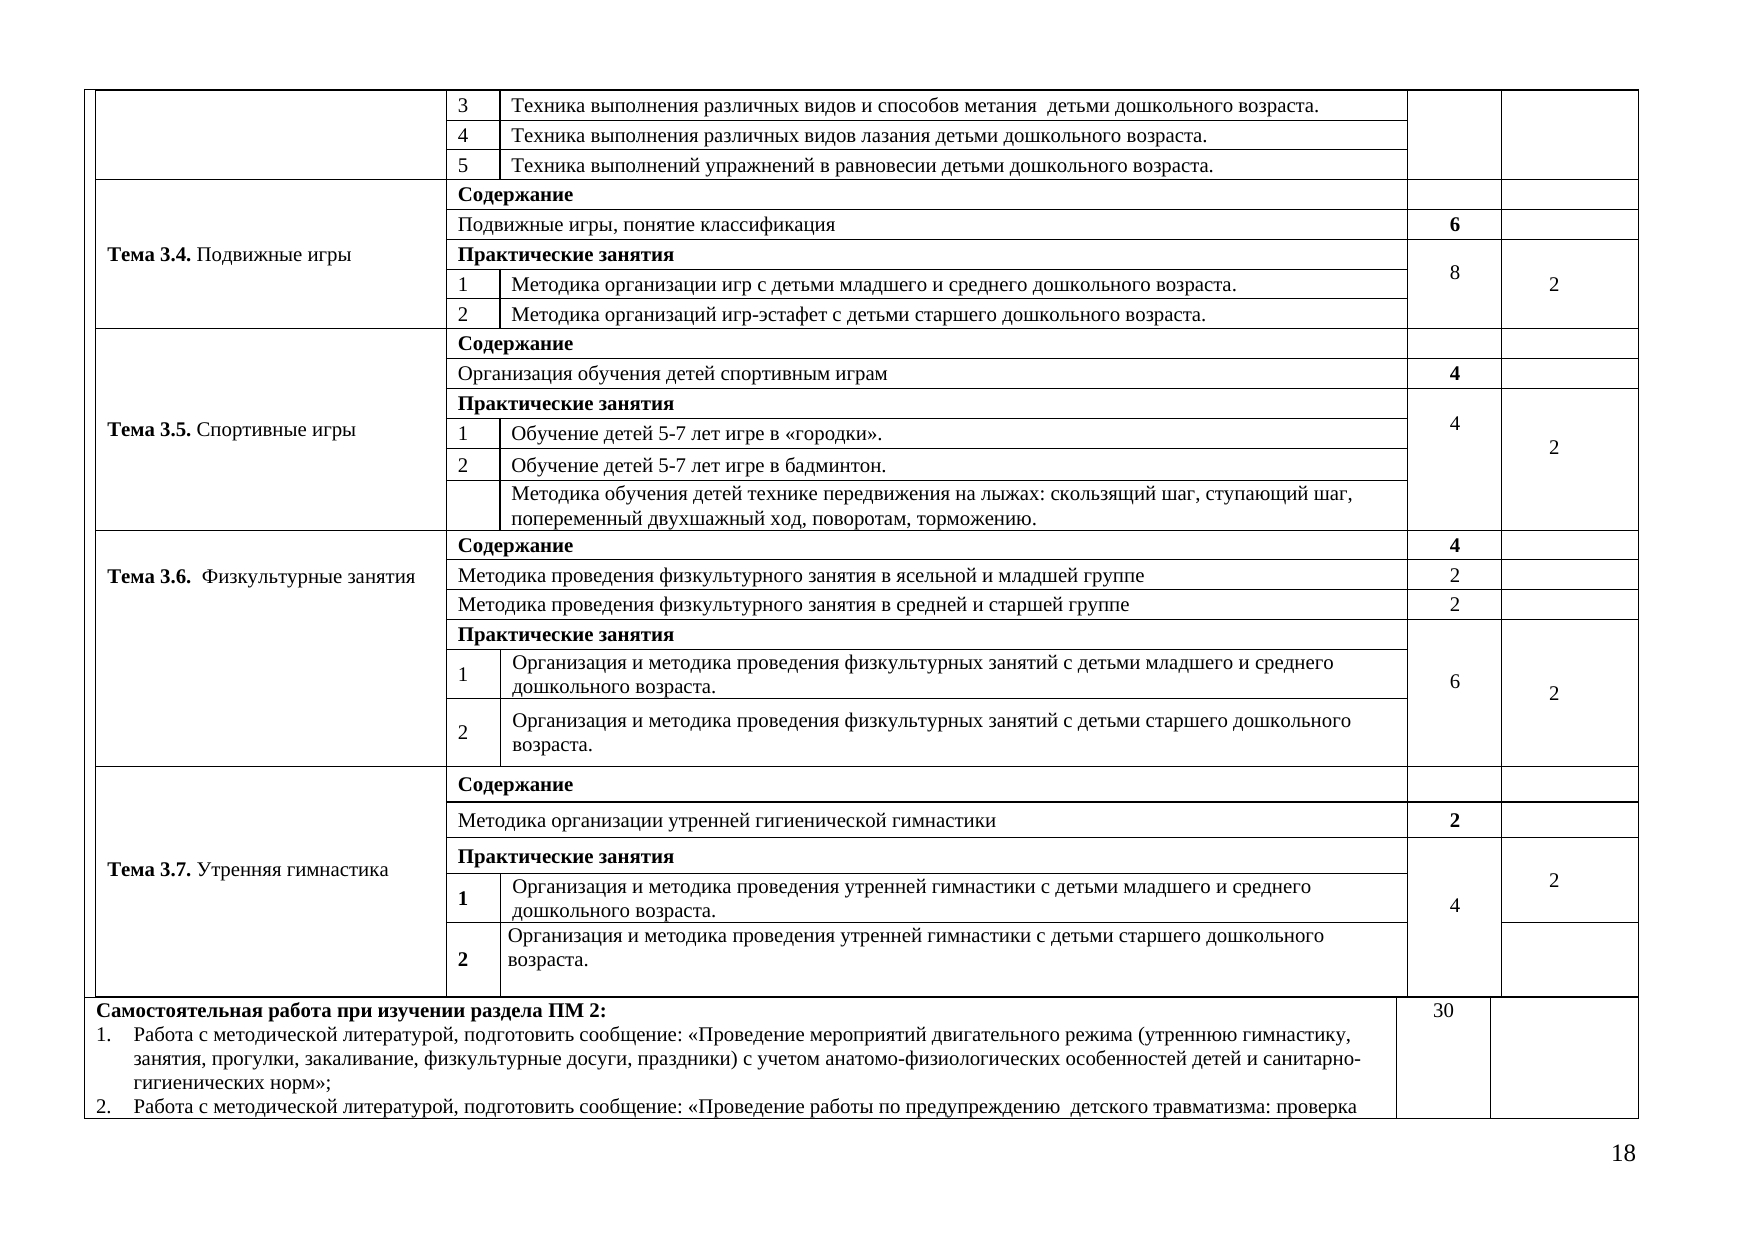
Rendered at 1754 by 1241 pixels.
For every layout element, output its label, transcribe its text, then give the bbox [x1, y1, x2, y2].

table_cell [1502, 180, 1638, 209]
table_cell [447, 210, 1407, 239]
table_cell [447, 270, 499, 298]
table_cell [1502, 389, 1638, 530]
table_cell [1408, 210, 1501, 239]
table_cell [1502, 240, 1638, 328]
table_cell [96, 180, 446, 328]
table_cell [1502, 838, 1638, 922]
table_cell [96, 91, 446, 179]
table_cell [1408, 389, 1501, 530]
table_cell [1408, 590, 1501, 619]
table_cell [1502, 923, 1638, 996]
table_cell [447, 240, 1407, 269]
table_cell [1502, 531, 1638, 559]
table_cell [501, 299, 1407, 328]
table_cell [447, 449, 499, 480]
table_cell [1408, 620, 1501, 766]
table_cell [501, 150, 1407, 179]
table_cell [1502, 210, 1638, 239]
table_cell [447, 531, 1407, 559]
table_cell [447, 150, 499, 179]
table_cell [447, 419, 499, 448]
table_cell [96, 531, 446, 766]
table_cell [1408, 329, 1501, 358]
table_cell [501, 91, 1407, 120]
table_cell [447, 91, 499, 120]
table_cell [1408, 560, 1501, 589]
table_cell [1408, 767, 1501, 801]
table_cell [501, 650, 1407, 698]
table_cell [447, 590, 1407, 619]
table_cell [501, 699, 1407, 766]
table_cell [447, 299, 499, 328]
table_cell [1408, 531, 1501, 559]
table_cell [1502, 803, 1638, 837]
table_cell [447, 359, 1407, 388]
table_cell [447, 620, 1407, 649]
table_cell [96, 767, 446, 996]
table_cell [447, 874, 500, 922]
table_cell [447, 803, 1407, 837]
table_cell [85, 90, 95, 997]
table_cell 30 [1397, 998, 1490, 1118]
table_cell [501, 481, 1407, 530]
table_cell [447, 329, 1407, 358]
table_cell [1502, 359, 1638, 388]
table_cell [1502, 590, 1638, 619]
table_cell [447, 767, 1407, 801]
table_cell [501, 923, 1407, 996]
table_cell [1408, 803, 1501, 837]
table_cell [447, 481, 499, 530]
table_cell [501, 874, 1407, 922]
table_cell [1408, 180, 1501, 209]
table_cell [501, 449, 1407, 480]
table_cell [1408, 359, 1501, 388]
table_cell [447, 121, 499, 149]
table_cell [447, 699, 500, 766]
table_cell [1502, 329, 1638, 358]
table_cell [501, 270, 1407, 298]
table_cell [1491, 998, 1638, 1118]
table_cell [501, 419, 1407, 448]
table_cell [1502, 620, 1638, 766]
table_cell [447, 180, 1407, 209]
table_cell [1408, 91, 1501, 179]
table_cell [447, 650, 500, 698]
table_cell [1408, 240, 1501, 328]
table_cell [447, 923, 500, 996]
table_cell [85, 998, 1396, 1118]
table_cell [447, 838, 1407, 873]
table_cell [447, 389, 1407, 418]
table_cell [1408, 838, 1501, 996]
table_cell [501, 121, 1407, 149]
table_cell [1502, 91, 1638, 179]
table_cell [1502, 767, 1638, 801]
table_cell [96, 329, 446, 530]
table_cell [1502, 560, 1638, 589]
table_cell [447, 560, 1407, 589]
